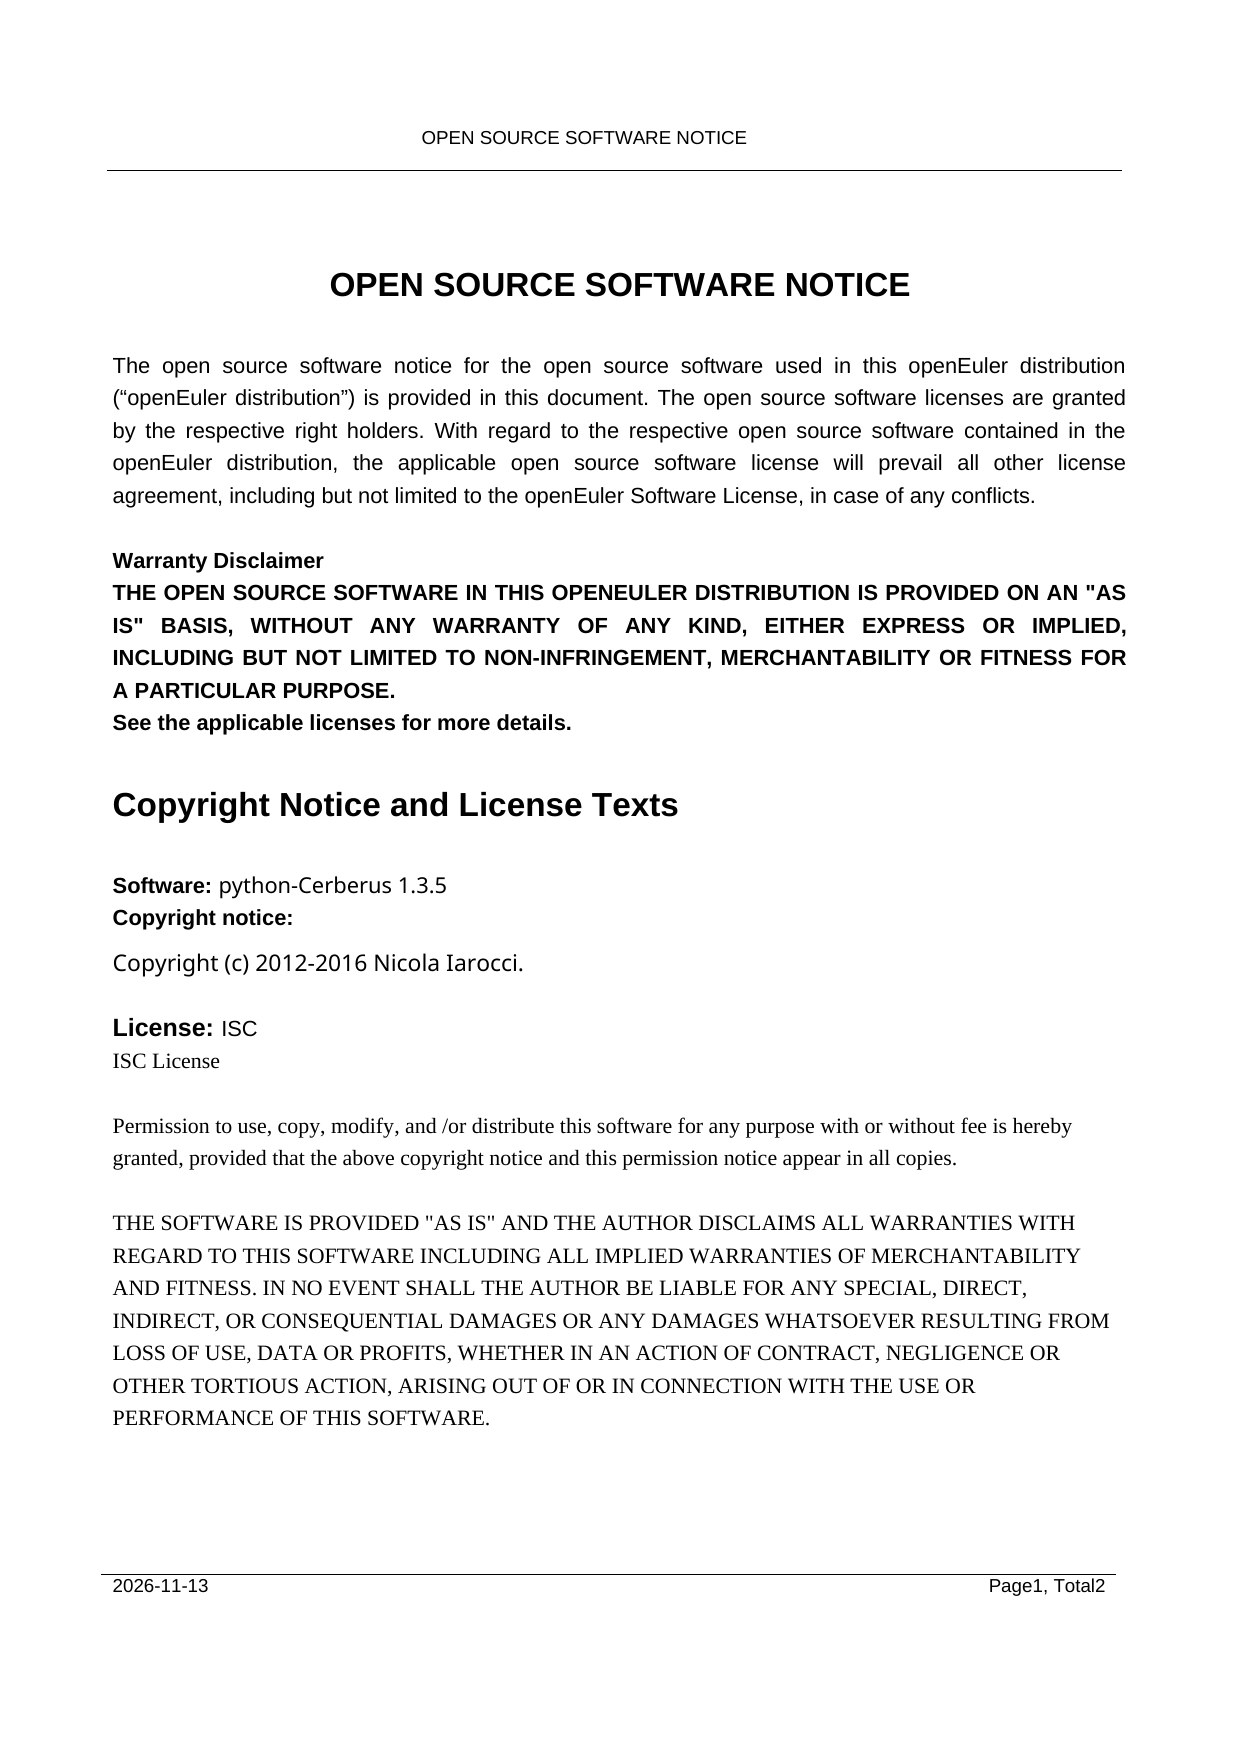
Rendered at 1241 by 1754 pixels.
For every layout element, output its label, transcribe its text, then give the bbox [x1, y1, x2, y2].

text ISC License Permission to use, copy, modify, and /or distribute this software for any purpose with or without fee is hereby granted, provided that the above copyright notice and this permission notice appear in all copies. THE SOFTWARE IS PROVIDED "AS IS" AND THE AUTHOR DISCLAIMS ALL WARRANTIES WITH REGARD TO THIS SOFTWARE INCLUDING ALL IMPLIED WARRANTIES OF MERCHANTABILITY AND FITNESS. IN NO EVENT SHALL THE AUTHOR BE LIABLE FOR ANY SPECIAL, DIRECT, INDIRECT, OR CONSEQUENTIAL DAMAGES OR ANY DAMAGES WHATSOEVER RESULTING FROM LOSS OF USE, DATA OR PROFITS, WHETHER IN AN ACTION OF CONTRACT, NEGLIGENCE OR OTHER TORTIOUS ACTION, ARISING OUT OF OR IN CONNECTION WITH THE USE OR PERFORMANCE OF THIS SOFTWARE. [112, 1044, 1128, 1467]
text THE OPEN SOURCE SOFTWARE IN THIS OPENEULER DISTRIBUTION IS PROVIDED ON AN "AS IS" BASIS, WITHOUT ANY WARRANTY OF ANY KIND, EITHER EXPRESS OR IMPLIED, INCLUDING BUT NOT LIMITED TO NON-INFRINGEMENT, MERCHANTABILITY OR FITNESS FOR A PARTICULAR PURPOSE. See the applicable licenses for more details. [112, 576, 1128, 739]
text The open source software notice for the open source software used in this openEuler distribution (“openEuler distribution”) is provided in this document. The open source software licenses are granted by the respective right holders. With regard to the respective open source software contained in the openEuler distribution, the applicable open source software license will prevail all other license agreement, including but not limited to the openEuler Software License, in case of any conflicts. [112, 349, 1128, 511]
title Software: python-Cerberus 1.3.5 [112, 869, 1128, 901]
text OPEN SOURCE SOFTWARE NOTICE [112, 251, 1128, 316]
text Copyright (c) 2012-2016 Nicola Iarocci. [112, 947, 1128, 1012]
text License: ISC [112, 1012, 1128, 1044]
text Copyright Notice and License Texts [112, 771, 1128, 836]
text Copyright notice: [112, 901, 1128, 934]
text Warranty Disclaimer [112, 544, 1128, 576]
